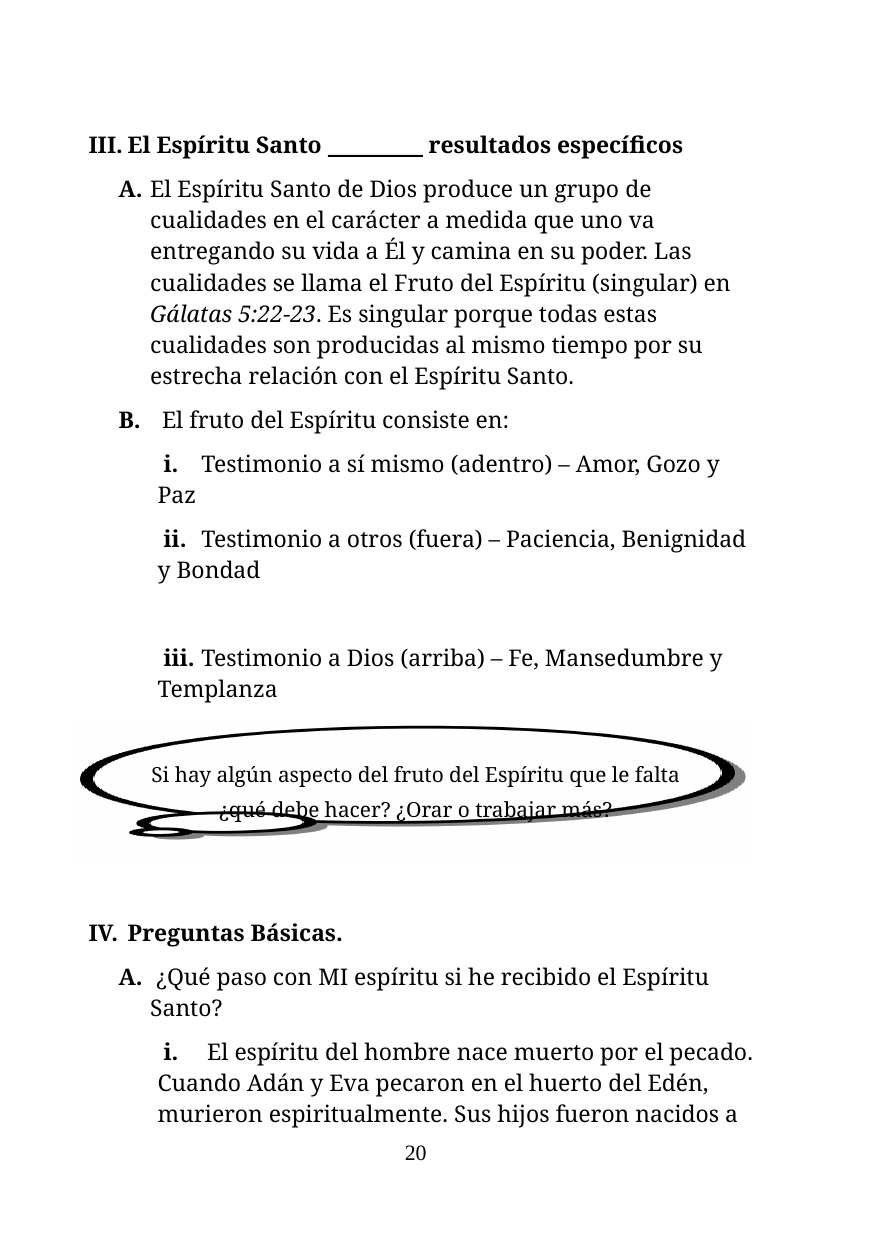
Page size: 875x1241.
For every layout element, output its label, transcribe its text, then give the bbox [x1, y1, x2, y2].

list El fruto del Espíritu consiste en: [112, 404, 756, 435]
list Testimonio a Dios (arriba) – Fe, Mansedumbre y Templanza [157, 642, 756, 704]
picture [72, 723, 755, 864]
list El Espíritu Santo de Dios produce un grupo de cualidades en el carácter a medida que uno va entregando su vida a Él y camina en su poder. Las cualidades se llama el Fruto del Espíritu (singular) en Gálatas 5:22-23. Es singular porque todas estas cualidades son producidas al mismo tiempo por su estrecha relación con el Espíritu Santo. [112, 173, 756, 392]
list Testimonio a otros (fuera) – Paciencia, Benignidad y Bondad [157, 523, 756, 585]
list El Espíritu Santo _________ resultados específicos [82, 129, 756, 160]
text Si hay algún aspecto del fruto del Espíritu que le falta [75, 760, 756, 789]
list ¿Qué paso con MI espíritu si he recibido el Espíritu Santo? [112, 961, 756, 1023]
list Testimonio a sí mismo (adentro) – Amor, Gozo y Paz [157, 448, 756, 510]
list Preguntas Básicas. [82, 917, 756, 948]
text ¿qué debe hacer? ¿Orar o trabajar más? [75, 795, 756, 823]
